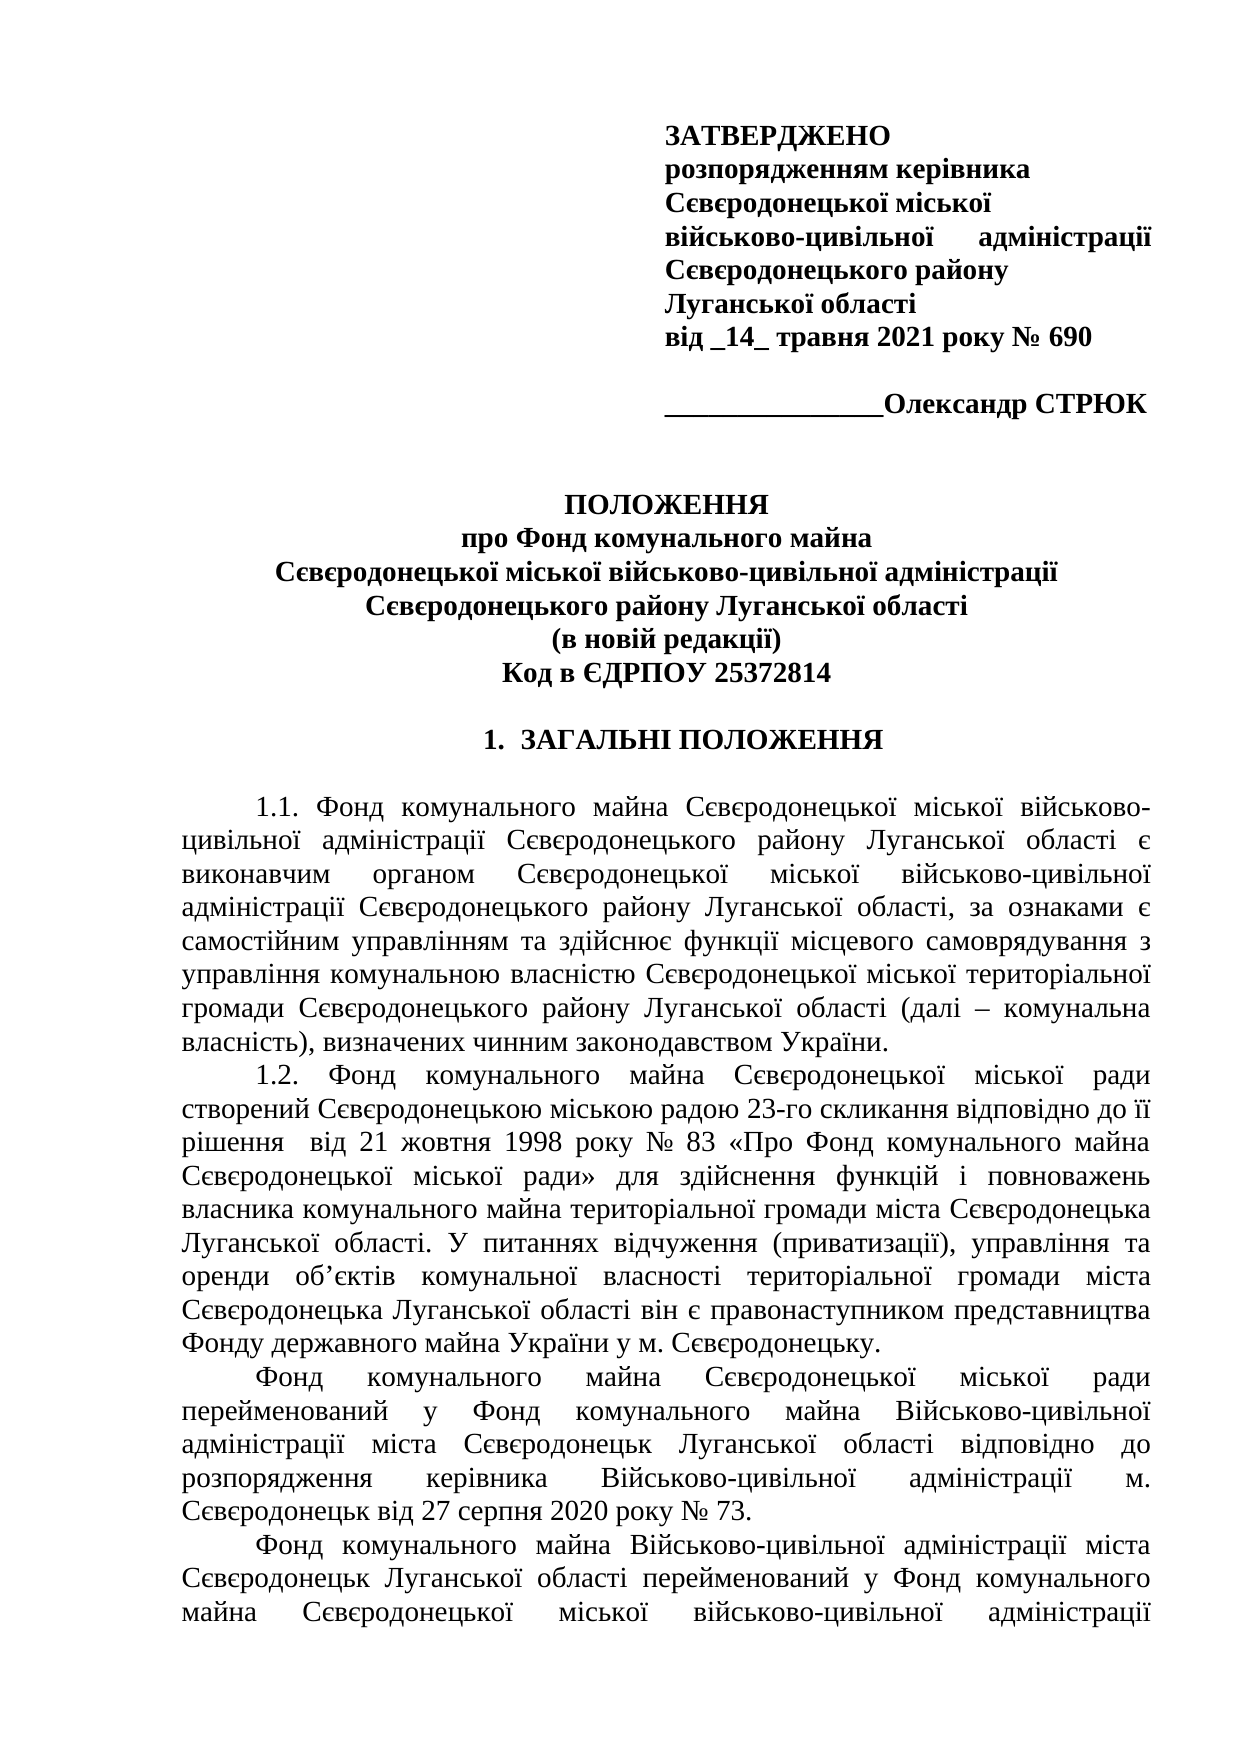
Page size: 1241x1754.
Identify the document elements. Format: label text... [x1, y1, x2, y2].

text _______________Олександр СТРЮК [664, 386, 1152, 420]
list ЗАГАЛЬНІ ПОЛОЖЕННЯ [215, 722, 1152, 755]
text військово-цивільної адміністрації Сєвєродонецького району [664, 219, 1152, 286]
text від _14_ травня 2021 року № 690 [664, 319, 1152, 353]
text Код в ЄДРПОУ 25372814 [181, 655, 1152, 688]
text ПОЛОЖЕННЯ [181, 487, 1152, 521]
text Сєвєродонецької міської [664, 185, 1152, 219]
text Фонд комунального майна Сєвєродонецької міської ради перейменований у Фонд комунального майна Військово-цивільної адміністрації міста Сєвєродонецьк Луганської області відповідно до розпорядження керівника Військово-цивільної адміністрації м. Сєвєродонецьк від 27 серпня 2020 року № 73. [181, 1359, 1152, 1527]
text (в новій редакції) [181, 621, 1152, 655]
text 1.1. Фонд комунального майна Сєвєродонецької міської військово-цивільної адміністрації Сєвєродонецького району Луганської області є виконавчим органом Сєвєродонецької міської військово-цивільної адміністрації Сєвєродонецького району Луганської області, за ознаками є самостійним управлінням та здійснює функції місцевого самоврядування з управління комунальною власністю Сєвєродонецької міської територіальної громади Сєвєродонецького району Луганської області (далі – комунальна власність), визначених чинним законодавством України. [181, 789, 1152, 1057]
text Сєвєродонецької міської військово-цивільної адміністрації Сєвєродонецького району Луганської області [181, 554, 1152, 621]
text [181, 1527, 1152, 1627]
text 1.2. Фонд комунального майна Сєвєродонецької міської ради створений Сєвєродонецькою міською радою 23-го скликання відповідно до її рішення від 21 жовтня 1998 року № 83 «Про Фонд комунального майна Сєвєродонецької міської ради» для здійснення функцій і повноважень власника комунального майна територіальної громади міста Сєвєродонецька Луганської області. У питаннях відчуження (приватизації), управління та оренди об’єктів комунальної власності територіальної громади міста Сєвєродонецька Луганської області він є правонаступником представництва Фонду державного майна України у м. Сєвєродонецьку. [181, 1057, 1152, 1359]
text ЗАТВЕРДЖЕНО [664, 118, 1152, 152]
text Луганської області [664, 286, 1152, 319]
text розпорядженням керівника [664, 152, 1152, 185]
text про Фонд комунального майна [181, 521, 1152, 554]
